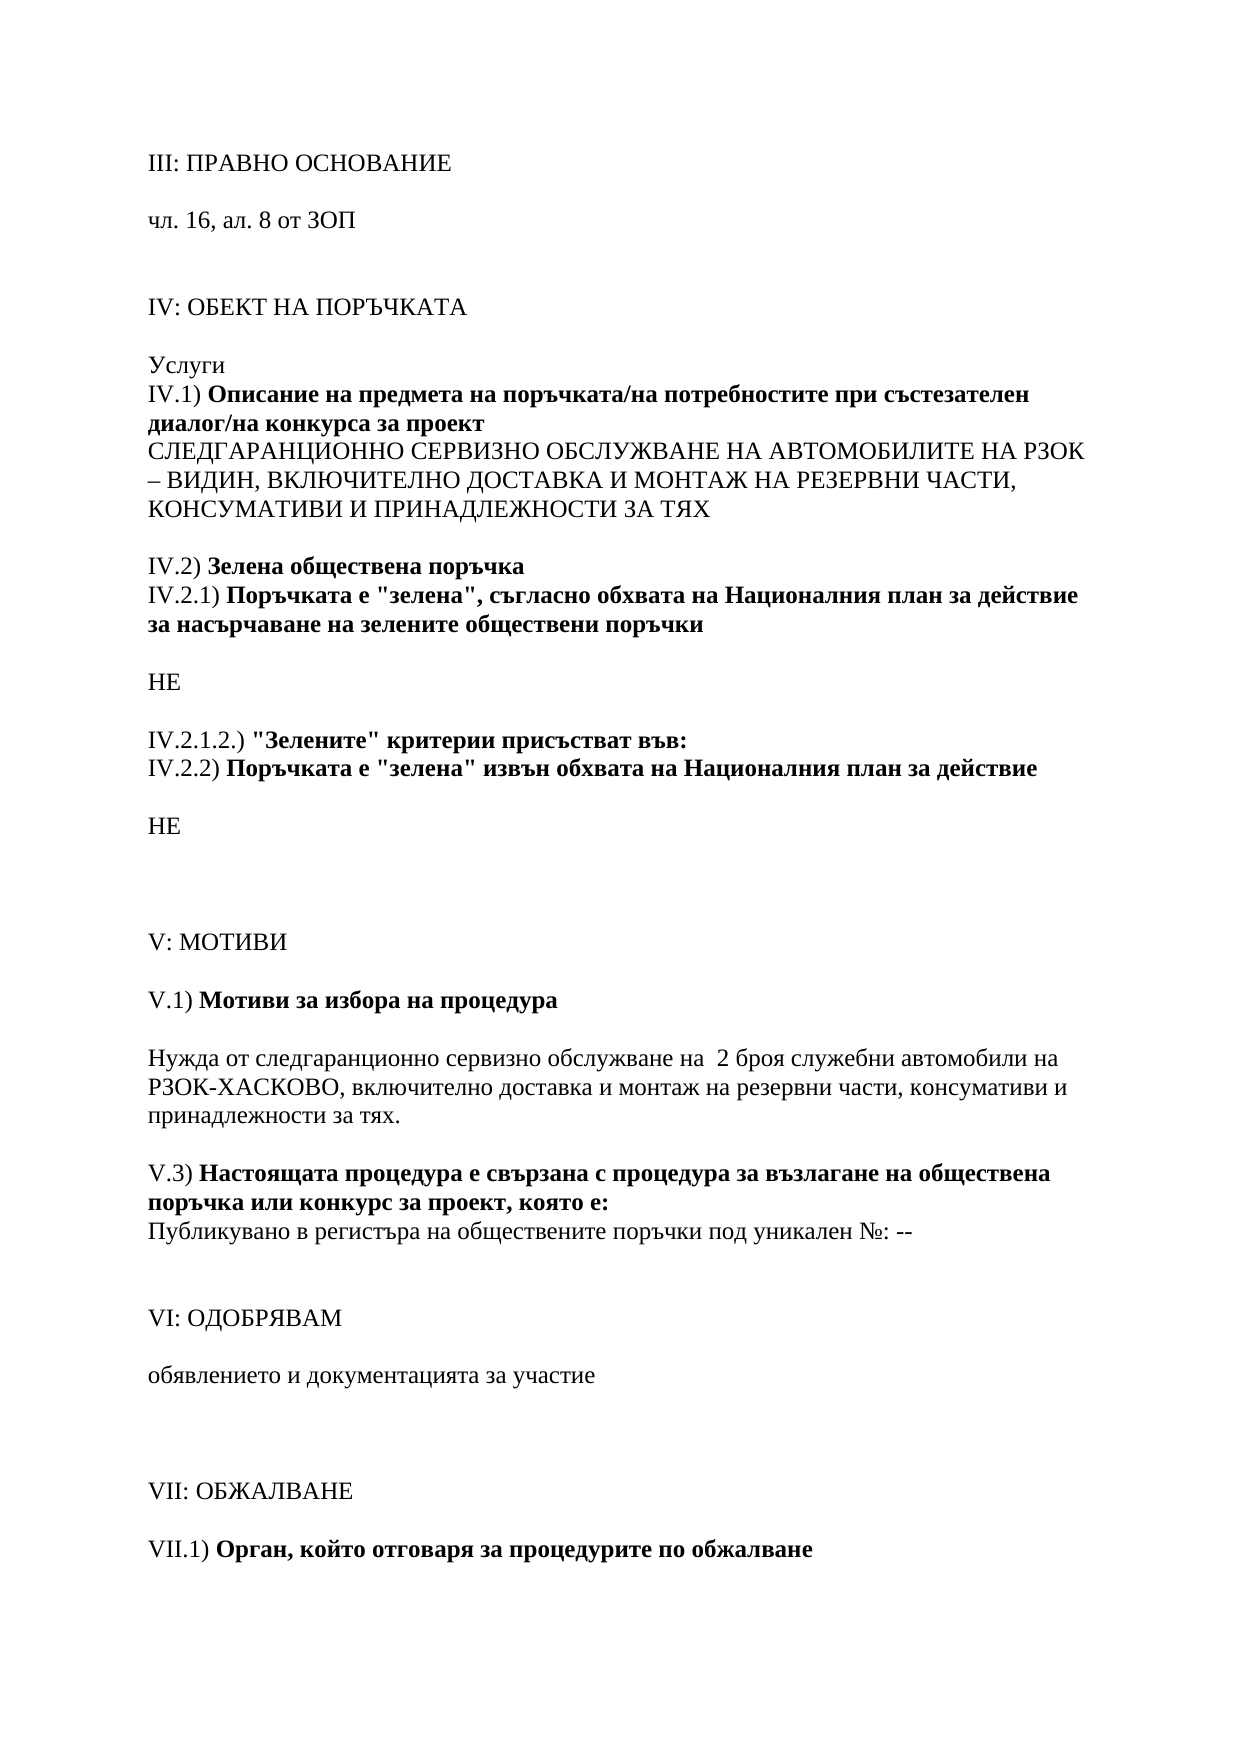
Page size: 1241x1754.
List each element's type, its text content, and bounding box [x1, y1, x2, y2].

text VI: ОДОБРЯВАМ [148, 1303, 1093, 1331]
text V.3) Настоящата процедура е свързана с процедура за възлагане на обществена поръчка или конкурс за проект, която е: [148, 1158, 1093, 1216]
text чл. 16, ал. 8 от ЗОП [148, 206, 1093, 234]
text VII.1) Орган, който отговаря за процедурите по обжалване [148, 1534, 1093, 1563]
text НЕ [148, 811, 1093, 840]
text IV: ОБЕКТ НА ПОРЪЧКАТА [148, 292, 1093, 321]
text СЛЕДГАРАНЦИОННО СЕРВИЗНО ОБСЛУЖВАНЕ НА АВТОМОБИЛИТЕ НА РЗОК – ВИДИН, ВКЛЮЧИТЕЛНО ДОСТАВКА И МОНТАЖ НА РЕЗЕРВНИ ЧАСТИ, КОНСУМАТИВИ И ПРИНАДЛЕЖНОСТИ ЗА ТЯХ [148, 436, 1093, 523]
text Нужда от следгаранционно сервизно обслужване на 2 броя служебни автомобили на РЗОК-ХАСКОВО, включително доставка и монтаж на резервни части, консумативи и принадлежности за тях. [148, 1043, 1093, 1129]
text V.1) Мотиви за избора на процедура [148, 985, 1093, 1014]
text VII: ОБЖАЛВАНЕ [148, 1476, 1093, 1505]
text ІV.2.1) Поръчката е "зелена", съгласно обхвата на Националния план за действие за насърчаване на зелените обществени поръчки [148, 580, 1093, 638]
text Услуги [148, 350, 1093, 379]
text ІV.2.2) Поръчката е "зелена" извън обхвата на Националния план за действие [148, 753, 1093, 782]
text ІV.2) Зелена обществена поръчка [148, 551, 1093, 580]
text обявлението и документацията за участие [148, 1361, 1093, 1389]
text IІI: ПРАВНО ОСНОВАНИЕ [148, 148, 1093, 176]
text ІV.2.1.2.) "Зелените" критерии присъстват във: [148, 725, 1093, 753]
text ІV.1) Описание на предмета на поръчката/на потребностите при състезателен диалог/на конкурса за проект [148, 379, 1093, 436]
text Публикувано в регистъра на обществените поръчки под уникален №: -- [148, 1216, 1093, 1245]
text V: МОТИВИ [148, 927, 1093, 956]
text НЕ [148, 667, 1093, 696]
